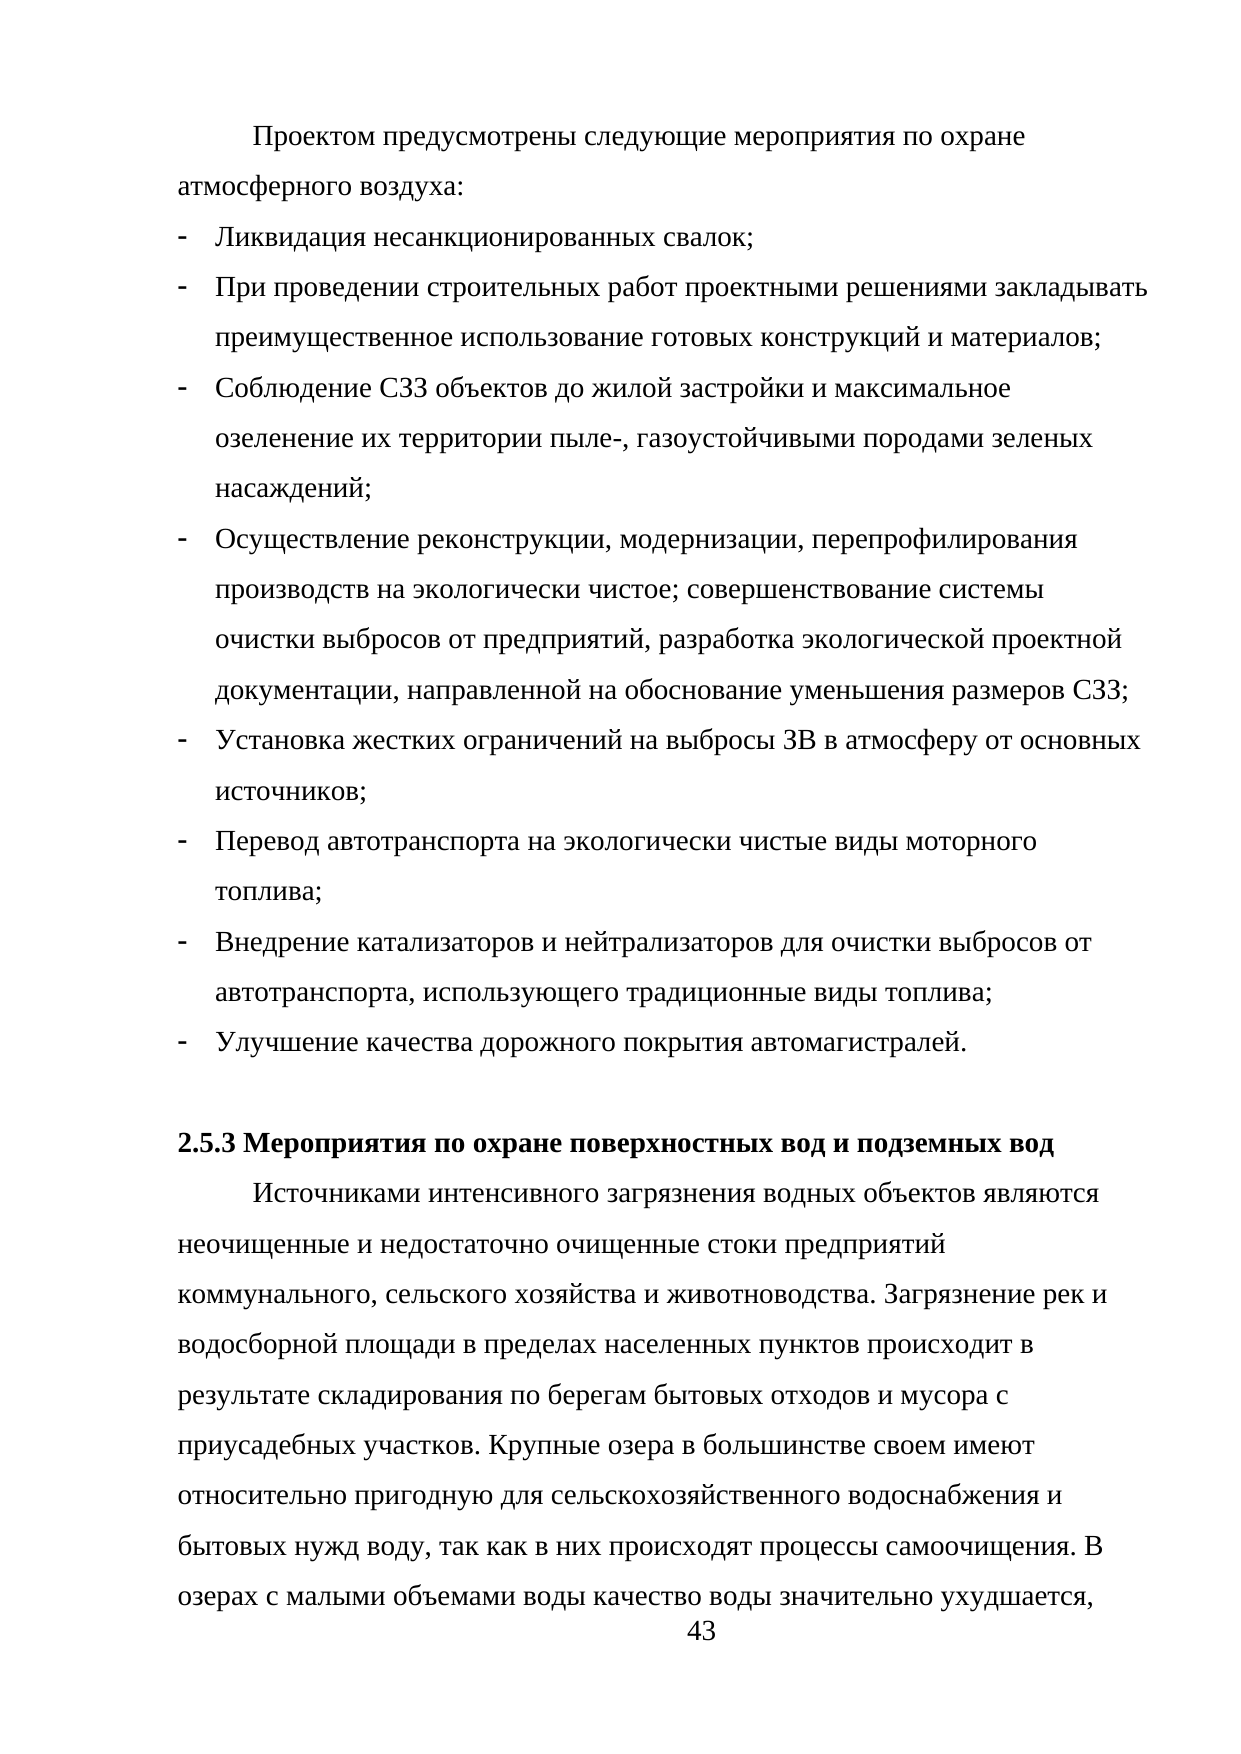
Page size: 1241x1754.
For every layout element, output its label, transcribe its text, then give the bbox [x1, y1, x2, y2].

list Установка жестких ограничений на выбросы ЗВ в атмосферу от основных источников; [177, 722, 1152, 806]
list Соблюдение СЗЗ объектов до жилой застройки и максимальное озеленение их территории пыле-, газоустойчивыми породами зеленых насаждений; [177, 370, 1152, 504]
list Улучшение качества дорожного покрытия автомагистралей. [177, 1024, 1152, 1058]
list Ликвидация несанкционированных свалок; [177, 219, 1152, 252]
subtitle 2.5.3 Мероприятия по охране поверхностных вод и подземных вод [177, 1125, 1152, 1159]
list При проведении строительных работ проектными решениями закладывать преимущественное использование готовых конструкций и материалов; [177, 269, 1152, 353]
list Перевод автотранспорта на экологически чистые виды моторного топлива; [177, 823, 1152, 907]
text Проектом предусмотрены следующие мероприятия по охране атмосферного воздуха: [177, 118, 1152, 202]
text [177, 1176, 1152, 1612]
list Осуществление реконструкции, модернизации, перепрофилирования производств на экологически чистое; совершенствование системы очистки выбросов от предприятий, разработка экологической проектной документации, направленной на обоснование уменьшения размеров СЗЗ; [177, 521, 1152, 706]
list Внедрение катализаторов и нейтрализаторов для очистки выбросов от автотранспорта, использующего традиционные виды топлива; [177, 924, 1152, 1008]
